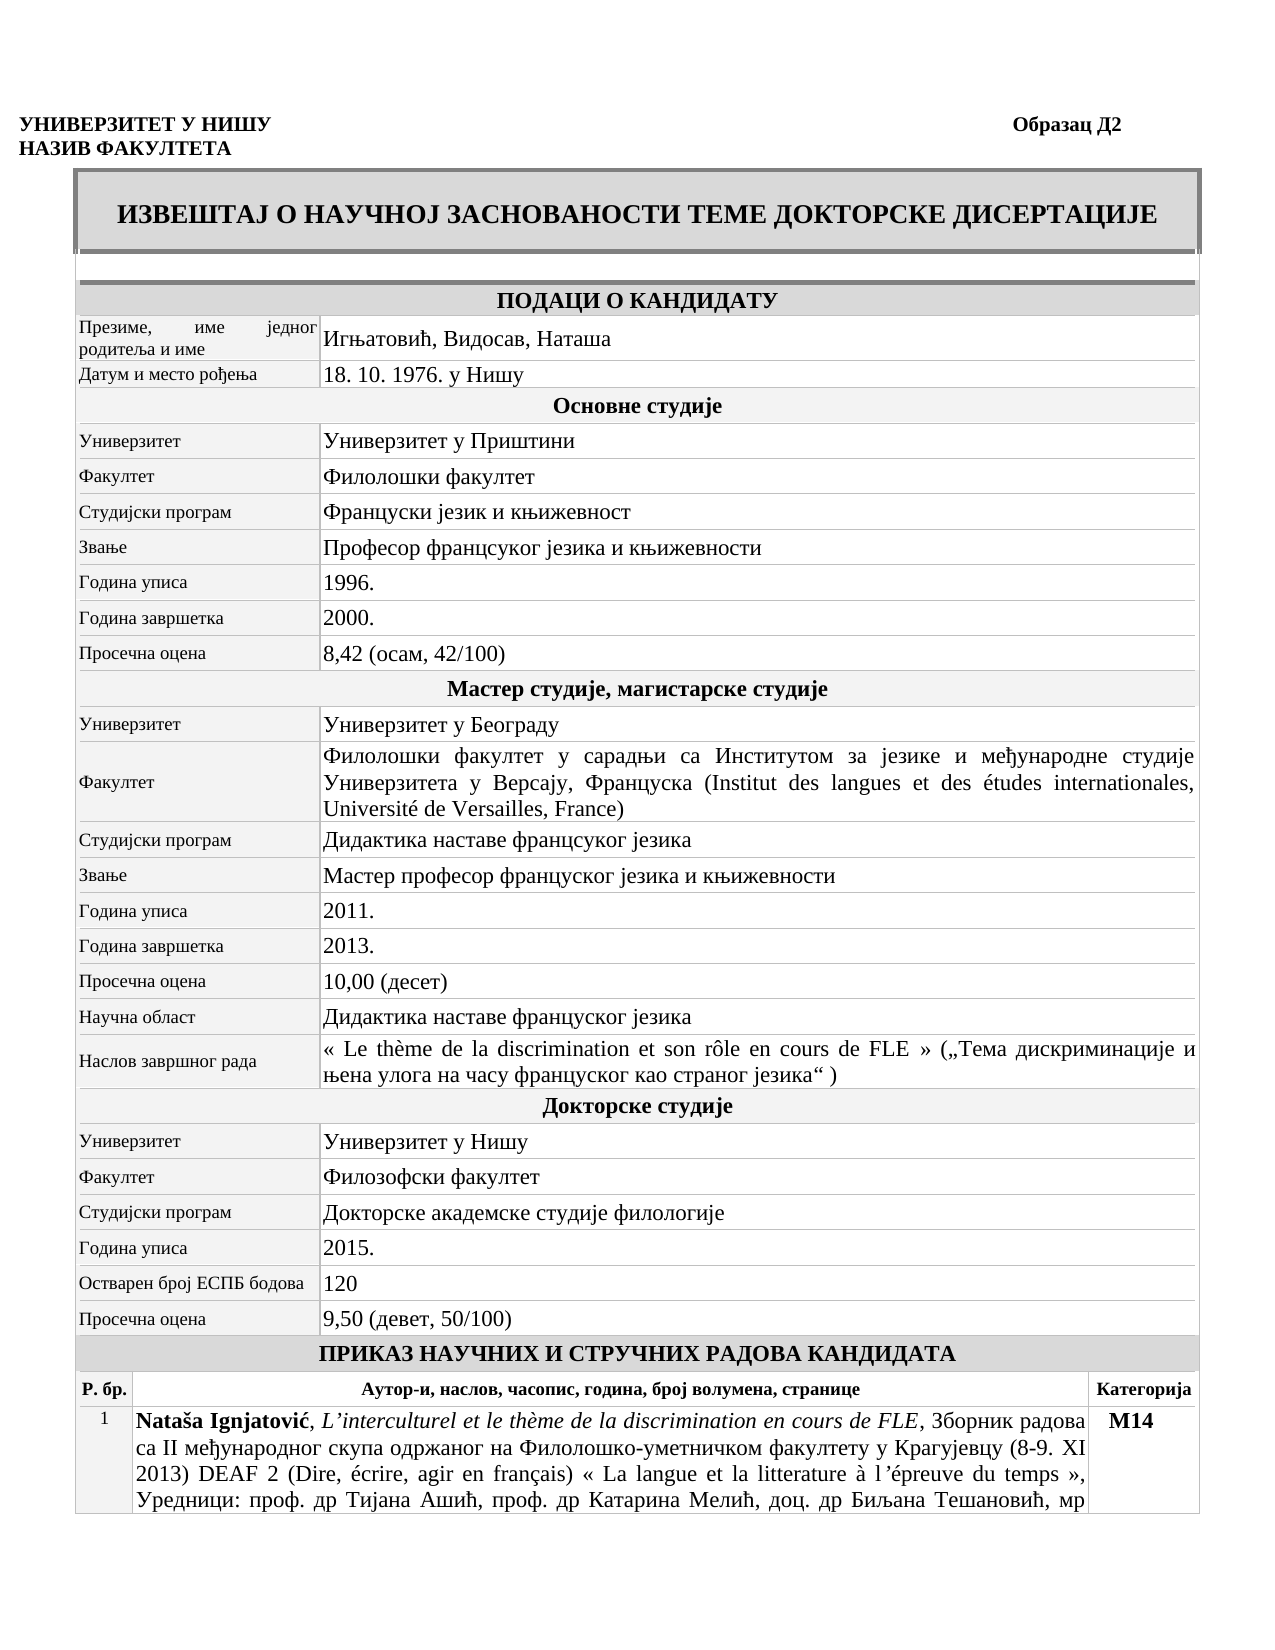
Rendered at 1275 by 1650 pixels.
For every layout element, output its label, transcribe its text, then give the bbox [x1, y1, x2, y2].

table_cell Година уписа [76, 1229, 319, 1264]
table_cell Година уписа [76, 564, 319, 599]
table_cell Звање [76, 857, 319, 892]
table_cell Остварен број ЕСПБ бодова [76, 1265, 319, 1300]
table_cell Година завршетка [76, 600, 319, 635]
table_cell 2000. [321, 600, 1199, 635]
table_cell Француски језик и књижевност [321, 493, 1199, 529]
table_cell Универзитет [76, 1123, 319, 1158]
table_cell Факултет [76, 741, 319, 821]
table_cell 2011. [321, 892, 1199, 927]
table_cell 2015. [321, 1229, 1199, 1264]
text УНИВЕРЗИТЕТ У НИШУ Образац Д2 [18, 112, 1249, 136]
table_cell 120 [321, 1265, 1199, 1300]
table_cell Датум и место рођења [76, 360, 319, 387]
table_cell Универзитет [76, 706, 319, 741]
text НАЗИВ ФАКУЛТЕТА [18, 136, 1163, 160]
table_cell Просечна оцена [76, 635, 319, 670]
table_cell Основне студије [76, 387, 1199, 422]
table_cell Мастер студије, магистарске студије [76, 670, 1199, 706]
table_cell Факултет [76, 1158, 319, 1194]
table_cell Филолошки факултет у сарадњи са Институтом за језике и међународне студије Универзитета у Версају, Француска (Institut des langues et des études internationales, Université de Versailles, France) [321, 741, 1199, 821]
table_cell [133, 1407, 1088, 1513]
table_cell Универзитет у Приштини [321, 423, 1199, 458]
table_cell 1 [76, 1406, 132, 1513]
table_cell Категорија [1089, 1371, 1199, 1406]
table_cell Година уписа [76, 892, 319, 927]
table_cell Звање [76, 529, 319, 564]
table_cell [76, 249, 1199, 280]
table_header ИЗВЕШТАЈ О НАУЧНОЈ ЗАСНОВАНОСТИ ТЕМЕ ДОКТОРСКЕ ДИСЕРТАЦИЈЕ [78, 172, 1197, 249]
table_cell M14 [1089, 1406, 1199, 1513]
table_cell 2013. [321, 928, 1199, 963]
table_cell ПРИКАЗ НАУЧНИХ И СТРУЧНИХ РАДОВА КАНДИДАТА [76, 1335, 1199, 1371]
table_cell Универзитет у Нишу [321, 1123, 1199, 1158]
table_cell Докторске студије [76, 1088, 1199, 1123]
table_cell Професор францсуког језика и књижевности [321, 529, 1199, 564]
table_cell ПОДАЦИ О КАНДИДАТУ [76, 280, 1199, 315]
table_cell Научна област [76, 998, 319, 1034]
table_cell Филолошки факултет [321, 458, 1199, 493]
table_cell 18. 10. 1976. у Нишу [321, 360, 1199, 387]
table_cell 8,42 (oсам, 42/100) [321, 635, 1199, 670]
table_cell Просечна оцена [76, 963, 319, 998]
table_cell Факултет [76, 458, 319, 493]
table_cell Презиме, име једног родитеља и име [76, 315, 319, 359]
table_cell Студијски програм [76, 1194, 319, 1229]
table_cell Универзитет у Београду [321, 706, 1199, 741]
table_cell Мастер професор француског језика и књижевности [321, 857, 1199, 892]
table_cell Година завршетка [76, 928, 319, 963]
table_cell 1996. [321, 564, 1199, 599]
table_cell Р. бр. [76, 1371, 132, 1406]
table_cell Студијски програм [76, 493, 319, 529]
table_cell Студијски програм [76, 821, 319, 857]
table_cell 9,50 (девет, 50/100) [321, 1300, 1199, 1335]
table_cell Наслов завршног рада [76, 1034, 319, 1087]
table_cell Дидактика наставе француског језика [321, 998, 1199, 1034]
table_cell Игњатовић, Видосав, Наташа [321, 315, 1199, 359]
table_cell Универзитет [76, 423, 319, 458]
table_cell Дидактика наставе францсуког језика [321, 821, 1199, 857]
table_cell « Le thème de la discrimination et son rôle en cours de FLE » („Тема дискриминације и њена улога на часу француског као страног језика“ ) [321, 1034, 1199, 1087]
table_cell Докторске академске студије филологије [321, 1194, 1199, 1229]
table_cell Аутор-и, наслов, часопис, година, број волумена, странице [133, 1372, 1088, 1406]
table_cell 10,00 (десет) [321, 963, 1199, 998]
table_cell Филозофски факултет [321, 1158, 1199, 1194]
table_cell Просечна оцена [76, 1300, 319, 1335]
